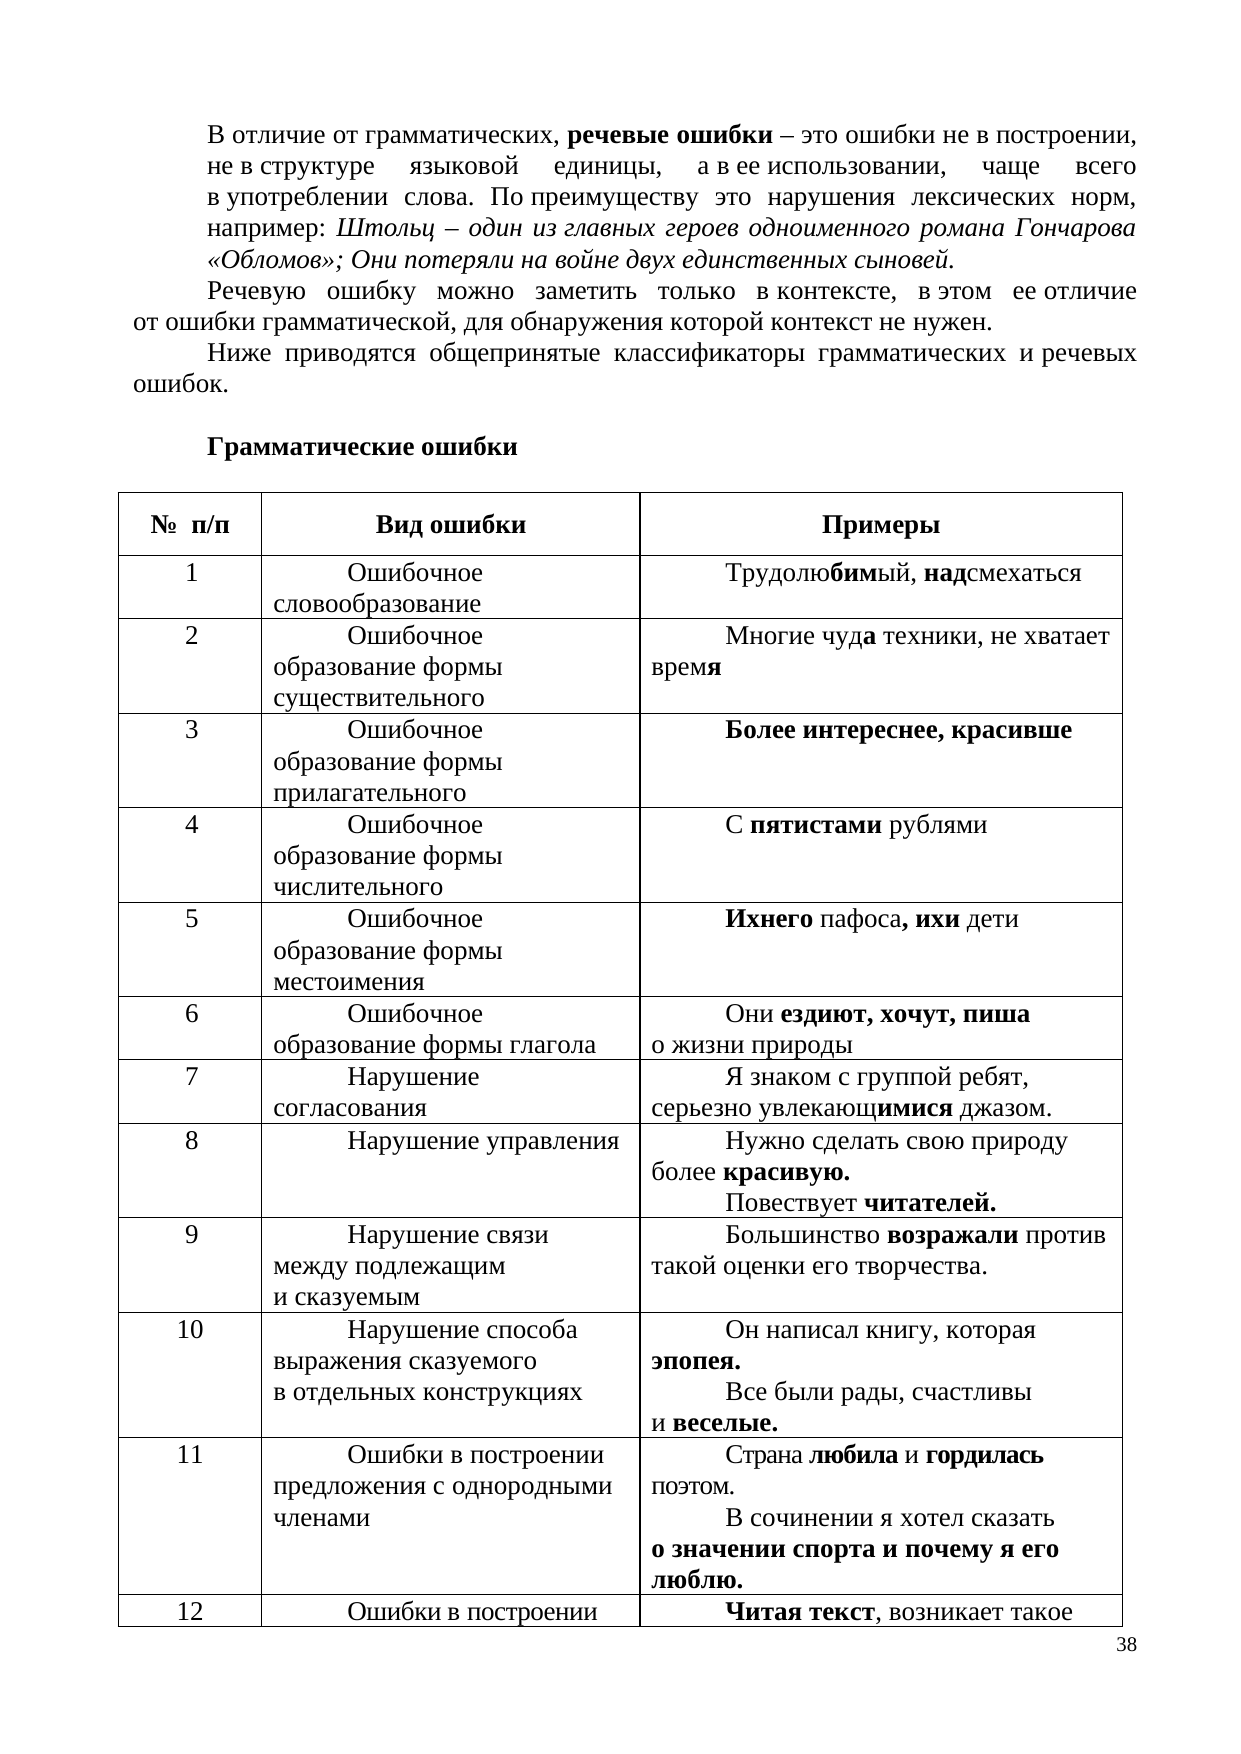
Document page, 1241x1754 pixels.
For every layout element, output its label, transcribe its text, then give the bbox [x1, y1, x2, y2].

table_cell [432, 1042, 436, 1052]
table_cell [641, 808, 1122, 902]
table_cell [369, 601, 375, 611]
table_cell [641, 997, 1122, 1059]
text В отличие от грамматических, речевые ошибки – это ошибки не в построении, не в структуре языковой единицы, а в ее использовании, чаще всего в употреблении слова. По преимуществу это нарушения лексических норм, например: Штольц – один из главных героев одноименного романа Гончарова «Обломов»; Они потеряли на войне двух единственных сыновей. [207, 118, 1137, 274]
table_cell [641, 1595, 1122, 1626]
text Речевую ошибку можно заметить только в контексте, в этом ее отличие от ошибки грамматической, для обнаружения которой контекст не нужен. [133, 274, 1137, 336]
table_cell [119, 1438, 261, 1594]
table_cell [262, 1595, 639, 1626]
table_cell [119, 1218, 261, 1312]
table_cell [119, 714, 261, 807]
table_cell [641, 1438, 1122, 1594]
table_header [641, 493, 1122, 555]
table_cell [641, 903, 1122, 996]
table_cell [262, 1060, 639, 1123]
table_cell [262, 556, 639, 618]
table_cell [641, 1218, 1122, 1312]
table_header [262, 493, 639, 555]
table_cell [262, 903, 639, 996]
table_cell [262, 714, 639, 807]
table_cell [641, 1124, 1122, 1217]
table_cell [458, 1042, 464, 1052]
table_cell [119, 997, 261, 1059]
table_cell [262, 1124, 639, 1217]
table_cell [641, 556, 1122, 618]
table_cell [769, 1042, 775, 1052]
text Грамматические ошибки [133, 429, 1137, 461]
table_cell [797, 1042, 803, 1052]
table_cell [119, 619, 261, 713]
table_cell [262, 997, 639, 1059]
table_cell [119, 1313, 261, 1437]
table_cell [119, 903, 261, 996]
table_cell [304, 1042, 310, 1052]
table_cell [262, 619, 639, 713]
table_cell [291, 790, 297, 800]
text Ниже приводятся общепринятые классификаторы грамматических и речевых ошибок. [133, 336, 1137, 398]
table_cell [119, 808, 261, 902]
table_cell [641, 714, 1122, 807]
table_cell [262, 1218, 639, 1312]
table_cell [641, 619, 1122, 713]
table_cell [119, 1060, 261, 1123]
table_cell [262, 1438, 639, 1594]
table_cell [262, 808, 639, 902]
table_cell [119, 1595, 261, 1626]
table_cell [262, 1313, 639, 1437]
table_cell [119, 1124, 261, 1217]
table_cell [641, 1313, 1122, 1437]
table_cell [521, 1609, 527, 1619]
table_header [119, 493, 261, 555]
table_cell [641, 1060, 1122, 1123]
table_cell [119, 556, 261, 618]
